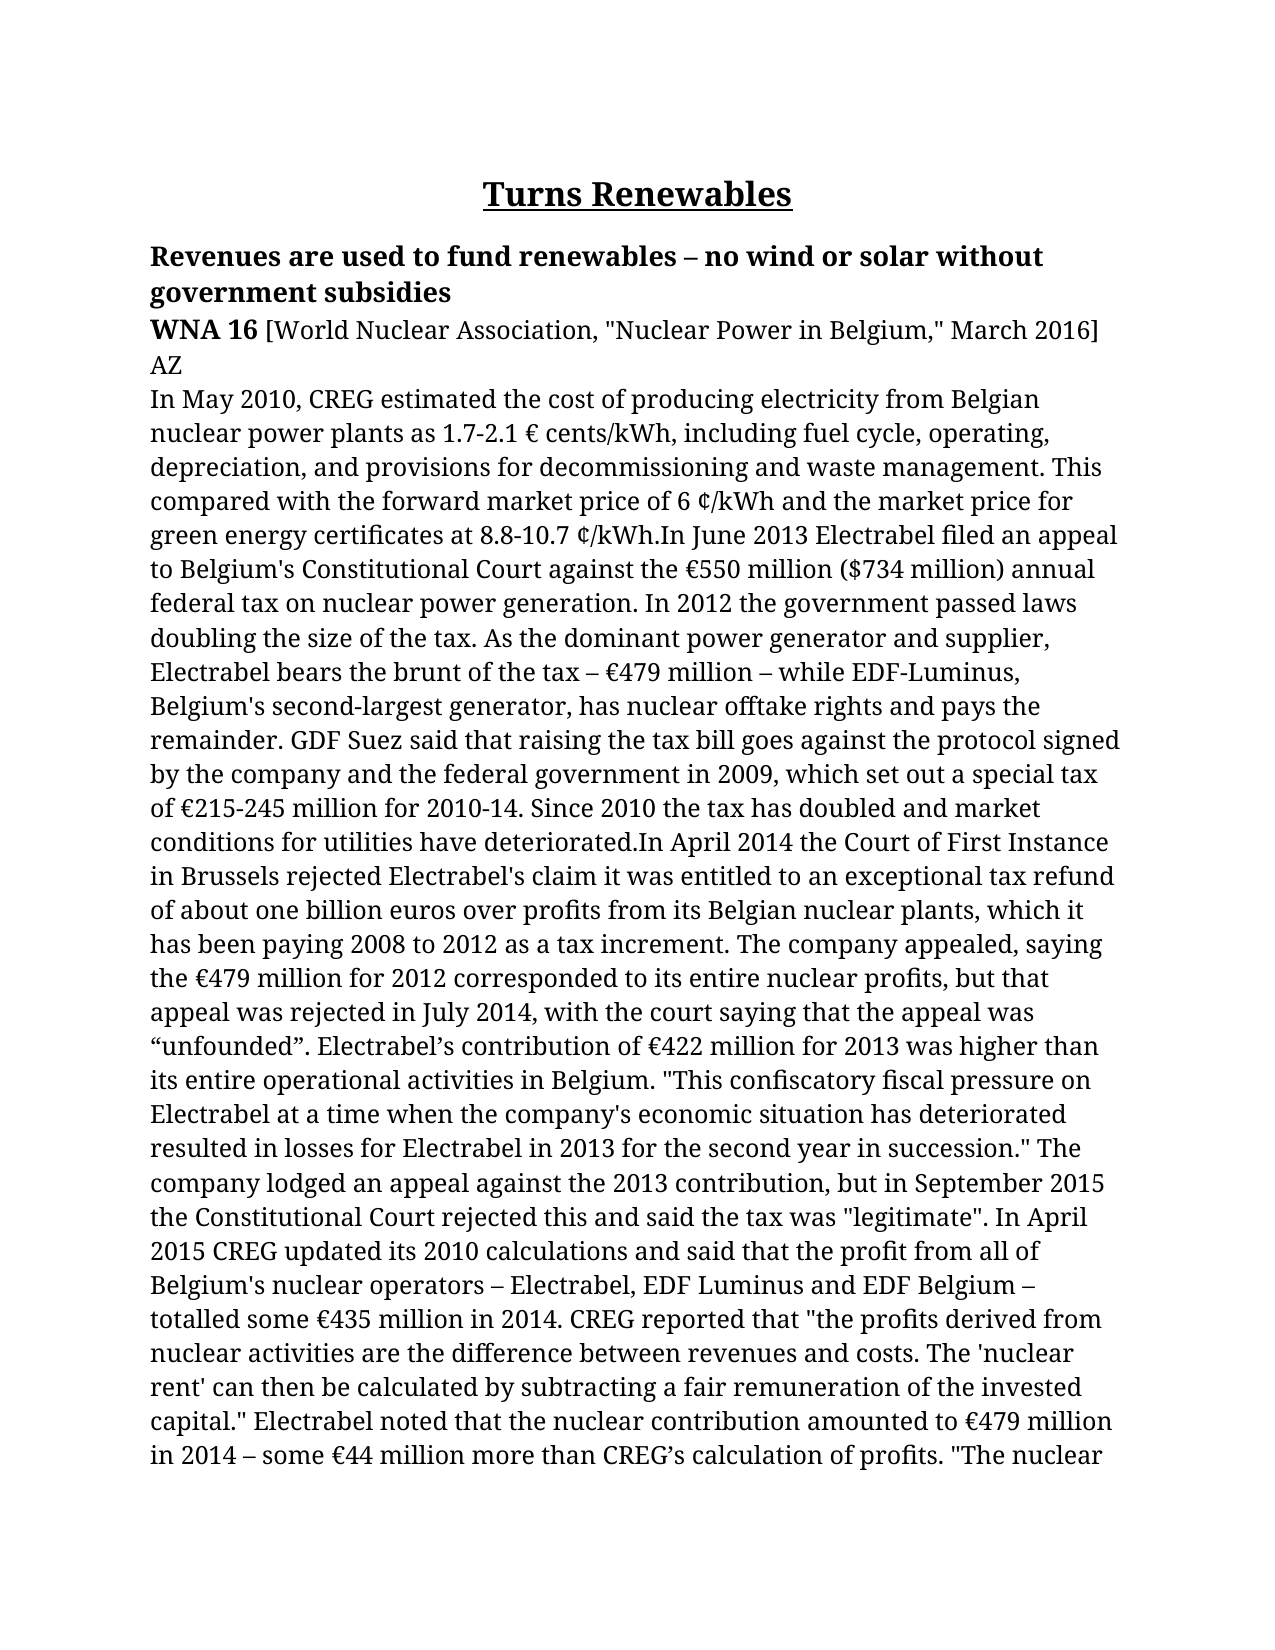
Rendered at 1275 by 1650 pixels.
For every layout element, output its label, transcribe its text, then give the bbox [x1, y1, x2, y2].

subtitle Turns Renewables [150, 171, 1125, 216]
subtitle Revenues are used to fund renewables – no wind or solar without government subsidies [150, 237, 1125, 311]
text WNA 16 [World Nuclear Association, "Nuclear Power in Belgium," March 2016] AZ [150, 311, 1125, 382]
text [150, 382, 1125, 1472]
